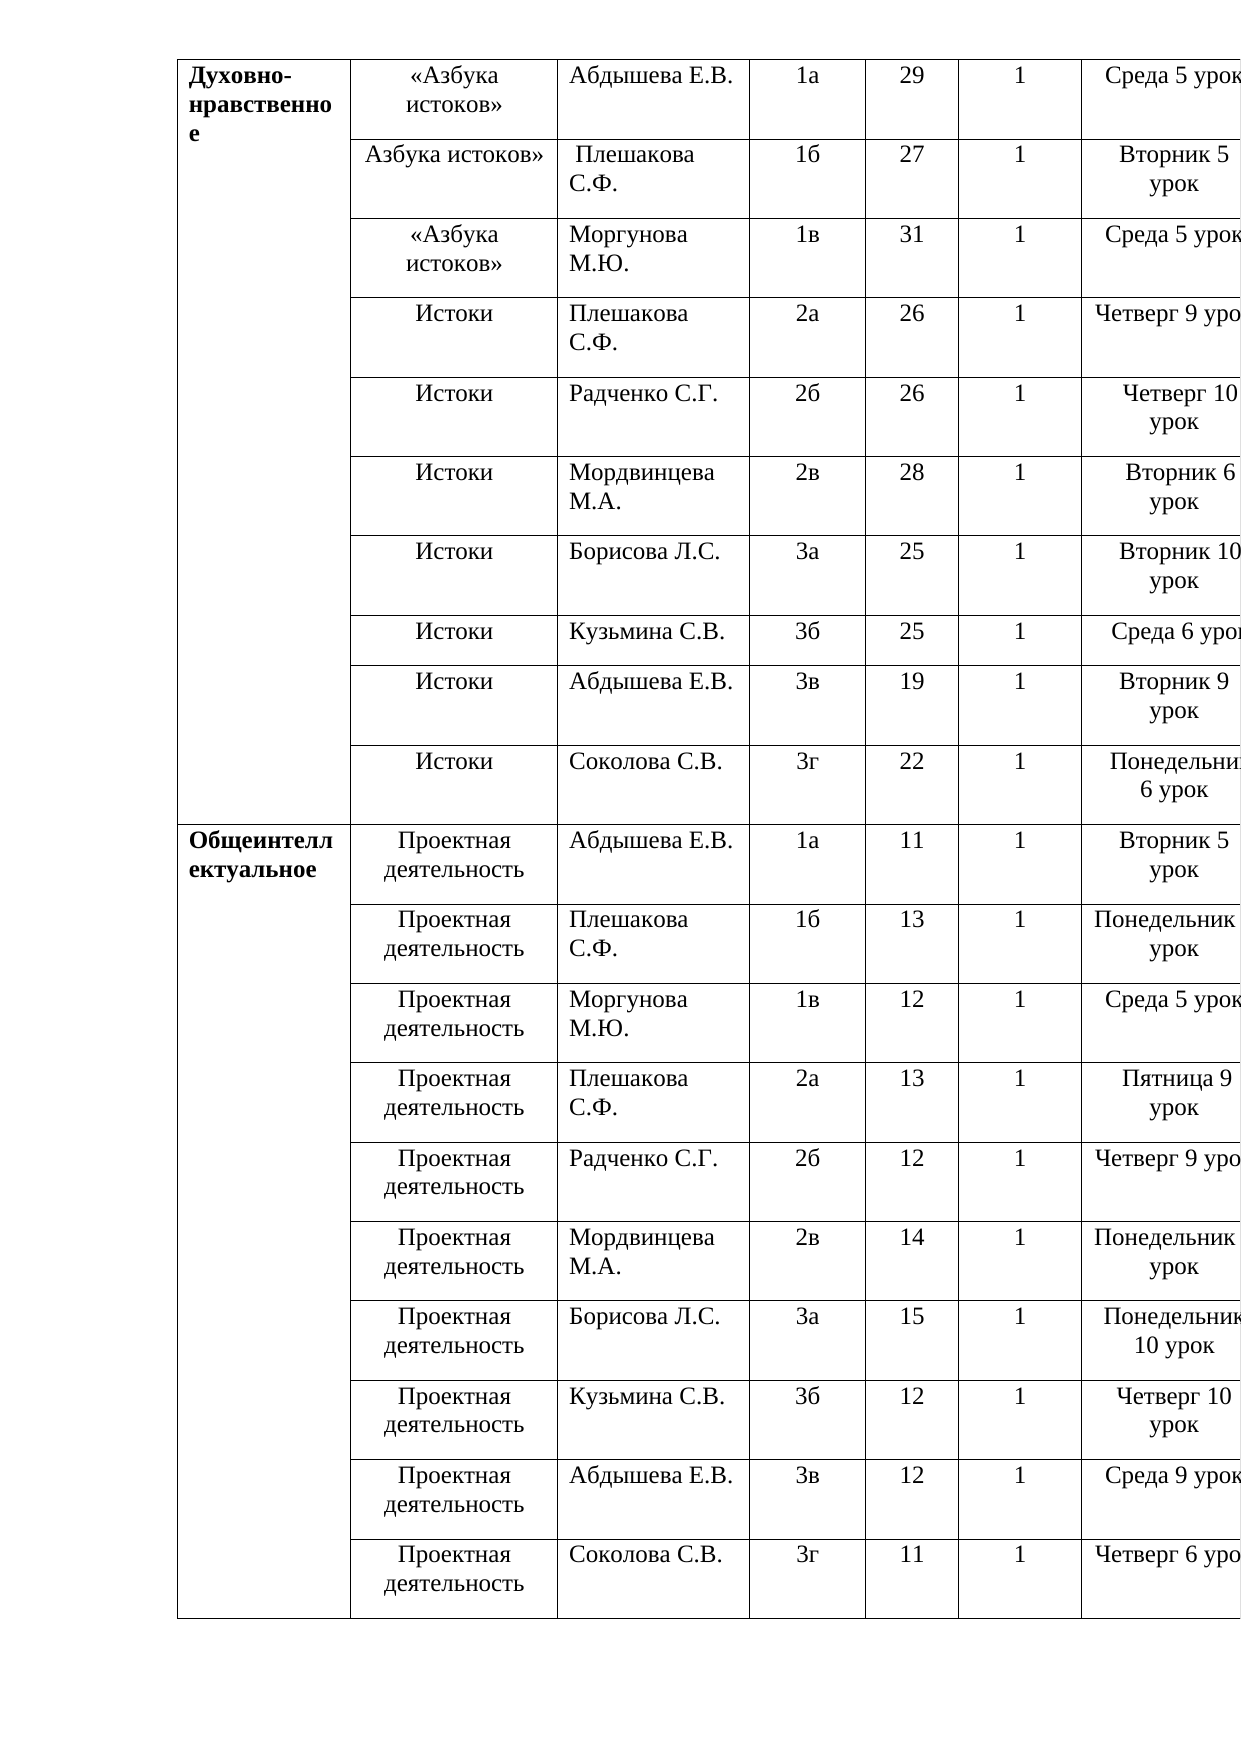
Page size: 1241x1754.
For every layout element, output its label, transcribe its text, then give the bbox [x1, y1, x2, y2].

table_cell 1 [959, 378, 1081, 456]
table_cell «Азбука истоков» [351, 60, 557, 138]
table_cell 26 [866, 378, 958, 456]
table_cell Истоки [351, 457, 557, 535]
table_cell Радченко С.Г. [558, 1143, 749, 1221]
table_cell 3а [750, 1301, 865, 1380]
table_cell Четверг 10 урок [1082, 1381, 1240, 1459]
table_cell 25 [866, 616, 958, 665]
table_cell Проектная деятельность [351, 1381, 557, 1459]
table_cell 3б [750, 1381, 865, 1459]
table_cell 12 [866, 1460, 958, 1538]
table_cell Плешакова С.Ф. [558, 1063, 749, 1142]
table_cell 3в [750, 666, 865, 745]
table_cell 1 [959, 1301, 1081, 1380]
table_cell 1 [959, 60, 1081, 138]
table_cell Проектная деятельность [351, 1460, 557, 1538]
table_cell Азбука истоков» [351, 140, 557, 218]
table_cell Вторник 5 урок [1082, 825, 1240, 903]
table_cell 1 [959, 1460, 1081, 1538]
table_cell Понедельник 10 урок [1082, 1301, 1240, 1380]
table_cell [351, 1540, 557, 1618]
table_cell Вторник 10 урок [1082, 536, 1240, 615]
table_cell 19 [866, 666, 958, 745]
table_cell 26 [866, 298, 958, 377]
table_cell Понедельник 6 урок [1082, 1222, 1240, 1300]
table_cell Абдышева Е.В. [558, 60, 749, 138]
table_cell Плешакова С.Ф. [558, 298, 749, 377]
table_cell Соколова С.В. [558, 746, 749, 824]
table_cell 2а [750, 298, 865, 377]
table_cell 1а [750, 825, 865, 903]
table_cell 1 [959, 1222, 1081, 1300]
table_cell Проектная деятельность [351, 984, 557, 1062]
table_cell Абдышева Е.В. [558, 1460, 749, 1538]
table_cell Общеинтеллектуальное [178, 825, 350, 1618]
table_cell Абдышева Е.В. [558, 825, 749, 903]
table_cell Проектная деятельность [351, 905, 557, 983]
table_cell Мордвинцева М.А. [558, 457, 749, 535]
table_cell 11 [866, 825, 958, 903]
table_cell 3а [750, 536, 865, 615]
table_cell Истоки [351, 666, 557, 745]
table_cell 1 [959, 616, 1081, 665]
table_cell Кузьмина С.В. [558, 1381, 749, 1459]
table_cell «Азбука истоков» [351, 219, 557, 297]
table_cell 14 [866, 1222, 958, 1300]
table_cell 27 [866, 140, 958, 218]
table_cell 28 [866, 457, 958, 535]
table_cell Четверг 10 урок [1082, 378, 1240, 456]
table_cell Понедельник 6 урок [1082, 746, 1240, 824]
table_cell 1 [959, 1143, 1081, 1221]
table_cell 1 [959, 219, 1081, 297]
table_cell 13 [866, 1063, 958, 1142]
table_cell Плешакова С.Ф. [558, 905, 749, 983]
table_cell 2б [750, 1143, 865, 1221]
table_cell Абдышева Е.В. [558, 666, 749, 745]
table_cell Соколова С.В. [558, 1540, 749, 1618]
table_cell 1 [959, 1540, 1081, 1618]
table_cell Четверг 9 урок [1082, 298, 1240, 377]
table_cell 3б [750, 616, 865, 665]
table_cell Мордвинцева М.А. [558, 1222, 749, 1300]
table_cell Среда 6 урок [1082, 616, 1240, 665]
table_cell 22 [866, 746, 958, 824]
table_cell 1 [959, 140, 1081, 218]
table_cell Вторник 9 урок [1082, 666, 1240, 745]
table_cell Моргунова М.Ю. [558, 984, 749, 1062]
table_cell Проектная деятельность [351, 1301, 557, 1380]
table_cell Среда 5 урок [1082, 219, 1240, 297]
table_cell 12 [866, 1143, 958, 1221]
table_cell Четверг 6 урок [1082, 1540, 1240, 1618]
table_cell 1а [750, 60, 865, 138]
table_cell Среда 5 урок [1082, 60, 1240, 138]
table_cell 13 [866, 905, 958, 983]
table_cell Борисова Л.С. [558, 536, 749, 615]
table_cell Истоки [351, 746, 557, 824]
table_cell Вторник 6 урок [1082, 457, 1240, 535]
table_cell Моргунова М.Ю. [558, 219, 749, 297]
table_cell Четверг 9 урок [1082, 1143, 1240, 1221]
table_cell 1 [959, 746, 1081, 824]
table_cell Среда 5 урок [1082, 984, 1240, 1062]
table_cell 25 [866, 536, 958, 615]
table_cell 3в [750, 1460, 865, 1538]
table_cell 29 [866, 60, 958, 138]
table_cell Духовно-нравственное [178, 60, 350, 824]
table_cell Пятница 9 урок [1082, 1063, 1240, 1142]
table_cell Понедельник 5 урок [1082, 905, 1240, 983]
table_cell Среда 9 урок [1082, 1460, 1240, 1538]
table_cell 1 [959, 1381, 1081, 1459]
table_cell 1 [959, 666, 1081, 745]
table_cell Проектная деятельность [351, 1222, 557, 1300]
table_cell 1в [750, 984, 865, 1062]
table_cell Проектная деятельность [351, 825, 557, 903]
table_cell 1 [959, 457, 1081, 535]
table_cell Истоки [351, 616, 557, 665]
table_cell 12 [866, 984, 958, 1062]
table_cell 3г [750, 1540, 865, 1618]
table_cell 2б [750, 378, 865, 456]
table_cell 31 [866, 219, 958, 297]
table_cell Вторник 5 урок [1082, 140, 1240, 218]
table_cell 1 [959, 825, 1081, 903]
table_cell 12 [866, 1381, 958, 1459]
table_cell 15 [866, 1301, 958, 1380]
table_cell Истоки [351, 298, 557, 377]
table_cell 1 [959, 984, 1081, 1062]
table_cell 11 [866, 1540, 958, 1618]
table_cell Проектная деятельность [351, 1063, 557, 1142]
table_cell 1б [750, 905, 865, 983]
table_cell 1 [959, 536, 1081, 615]
table_cell 1 [959, 905, 1081, 983]
table_cell 2в [750, 1222, 865, 1300]
table_cell 1 [959, 1063, 1081, 1142]
table_cell 2а [750, 1063, 865, 1142]
table_cell 1б [750, 140, 865, 218]
table_cell Истоки [351, 378, 557, 456]
table_cell 2в [750, 457, 865, 535]
table_cell Борисова Л.С. [558, 1301, 749, 1380]
table_cell Истоки [351, 536, 557, 615]
table_cell 1 [959, 298, 1081, 377]
table_cell Радченко С.Г. [558, 378, 749, 456]
table_cell 3г [750, 746, 865, 824]
table_cell Кузьмина С.В. [558, 616, 749, 665]
table_cell 1в [750, 219, 865, 297]
table_cell Плешакова С.Ф. [558, 140, 749, 218]
table_cell Проектная деятельность [351, 1143, 557, 1221]
